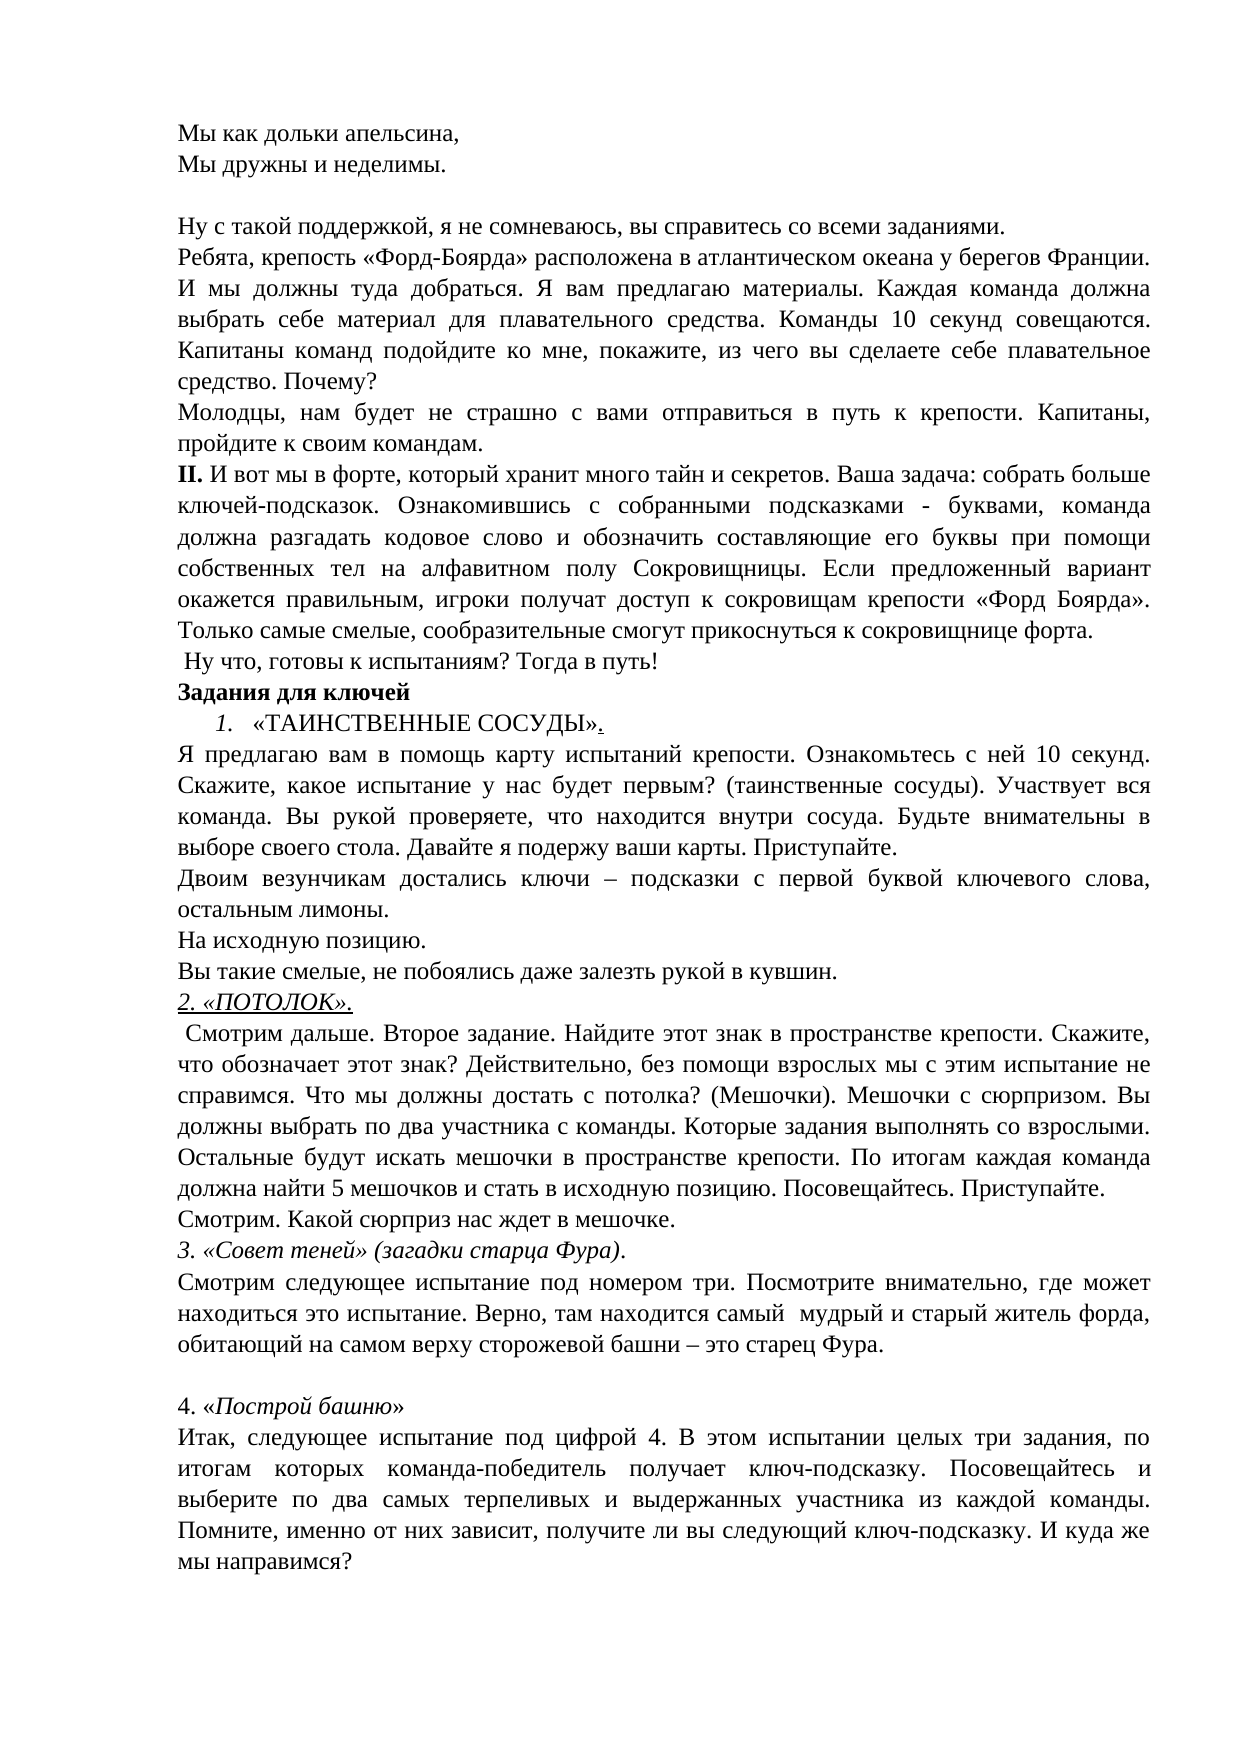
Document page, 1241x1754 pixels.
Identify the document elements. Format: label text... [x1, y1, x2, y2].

text II. И вот мы в форте, который хранит много тайн и секретов. Ваша задача: собрать больше ключей-подсказок. Ознакомившись с собранными подсказками - буквами, команда должна разгадать кодовое слово и обозначить составляющие его буквы при помощи собственных тел на алфавитном полу Сокровищницы. Если предложенный вариант окажется правильным, игроки получат доступ к сокровищам крепости «Форд Боярда». Только самые смелые, сообразительные смогут прикоснуться к сокровищнице форта. [177, 459, 1152, 643]
text Молодцы, нам будет не страшно с вами отправиться в путь к крепости. Капитаны, пройдите к своим командам. [177, 397, 1152, 457]
text Вы такие смелые, не побоялись даже залезть рукой в кувшин. [177, 956, 1152, 985]
text Ну что, готовы к испытаниям? Тогда в путь! [177, 646, 1152, 674]
text 4. «Построй башню» [177, 1391, 1152, 1419]
text 3. «Совет теней» (загадки старца Фура). [177, 1236, 1152, 1264]
text Смотрим следующее испытание под номером три. Посмотрите внимательно, где может находиться это испытание. Верно, там находится самый мудрый и старый житель форда, обитающий на самом верху сторожевой башни – это старец Фура. [177, 1267, 1152, 1357]
text Ну с такой поддержкой, я не сомневаюсь, вы справитесь со всеми заданиями. [177, 211, 1152, 240]
text На исходную позицию. [177, 925, 1152, 954]
text Мы дружны и неделимы. [177, 149, 1152, 178]
text Задания для ключей [177, 677, 1152, 706]
text Итак, следующее испытание под цифрой 4. В этом испытании целых три задания, по итогам которых команда-победитель получает ключ-подсказку. Посовещайтесь и выберите по два самых терпеливых и выдержанных участника из каждой команды. Помните, именно от них зависит, получите ли вы следующий ключ-подсказку. И куда же мы направимся? [177, 1422, 1152, 1575]
list «ТАИНСТВЕННЫЕ СОСУДЫ». [215, 708, 1152, 737]
text Мы как дольки апельсина, [177, 118, 1152, 147]
text Я предлагаю вам в помощь карту испытаний крепости. Ознакомьтесь с ней 10 секунд. Скажите, какое испытание у нас будет первым? (таинственные сосуды). Участвует вся команда. Вы рукой проверяете, что находится внутри сосуда. Будьте внимательны в выборе своего стола. Давайте я подержу ваши карты. Приступайте. [177, 739, 1152, 861]
text Двоим везунчикам достались ключи – подсказки с первой буквой ключевого слова, остальным лимоны. [177, 863, 1152, 923]
text Смотрим дальше. Второе задание. Найдите этот знак в пространстве крепости. Скажите, что обозначает этот знак? Действительно, без помощи взрослых мы с этим испытание не справимся. Что мы должны достать с потолка? (Мешочки). Мешочки с сюрпризом. Вы должны выбрать по два участника с команды. Которые задания выполнять со взрослыми. Остальные будут искать мешочки в пространстве крепости. По итогам каждая команда должна найти 5 мешочков и стать в исходную позицию. Посовещайтесь. Приступайте. [177, 1018, 1152, 1202]
text 2. «ПОТОЛОК». [177, 987, 1152, 1016]
text Смотрим. Какой сюрприз нас ждет в мешочке. [177, 1204, 1152, 1233]
text Ребята, крепость «Форд-Боярда» расположена в атлантическом океана у берегов Франции. И мы должны туда добраться. Я вам предлагаю материалы. Каждая команда должна выбрать себе материал для плавательного средства. Команды 10 секунд совещаются. Капитаны команд подойдите ко мне, покажите, из чего вы сделаете себе плавательное средство. Почему? [177, 242, 1152, 395]
